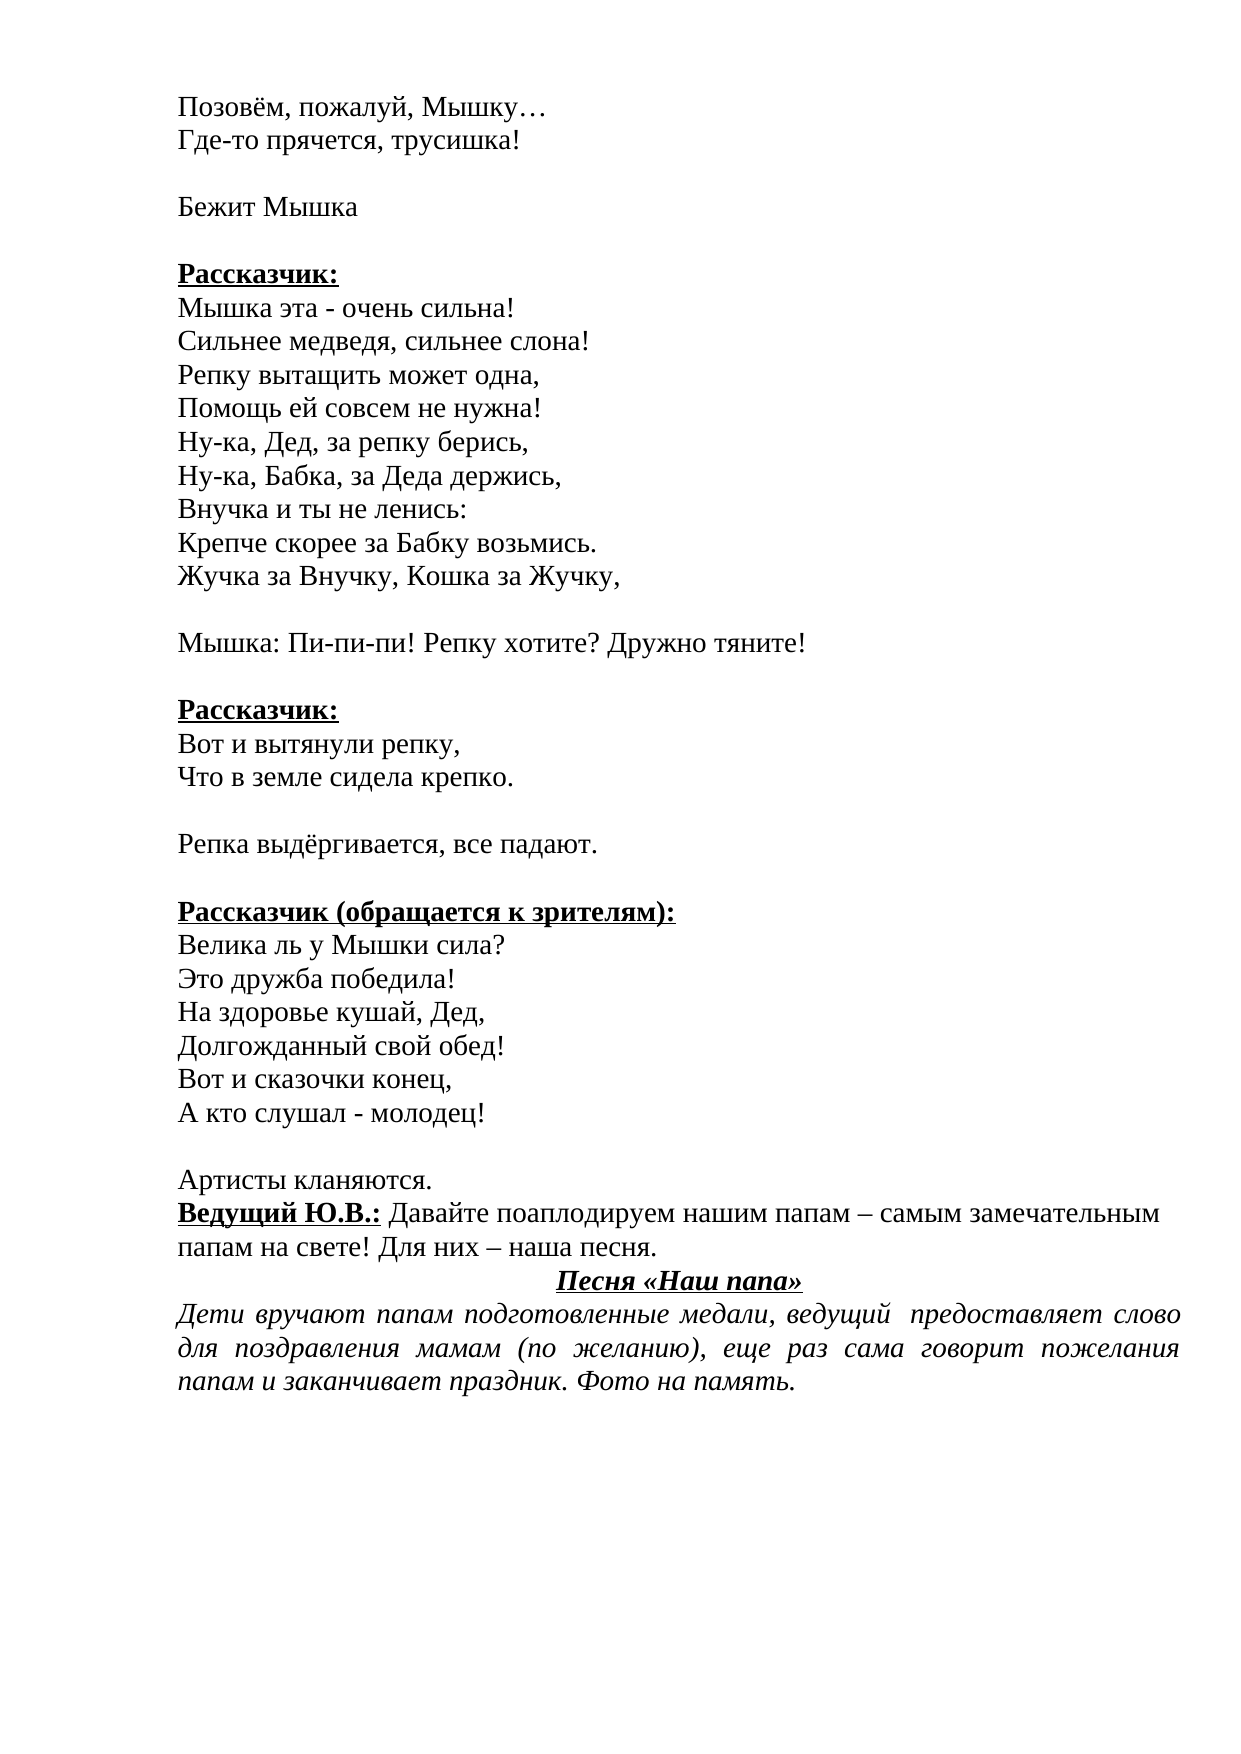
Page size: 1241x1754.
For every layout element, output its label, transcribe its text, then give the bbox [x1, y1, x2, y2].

text Ведущий Ю.В.: Давайте поаплодируем нашим папам – самым замечательным папам на свете! Для них – наша песня. [177, 1196, 1181, 1263]
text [177, 89, 1181, 1196]
text Песня «Наш папа» [177, 1263, 1181, 1296]
text Дети вручают папам подготовленные медали, ведущий предоставляет слово для поздравления мамам (по желанию), еще раз сама говорит пожелания папам и заканчивает праздник. Фото на память. [177, 1296, 1181, 1397]
